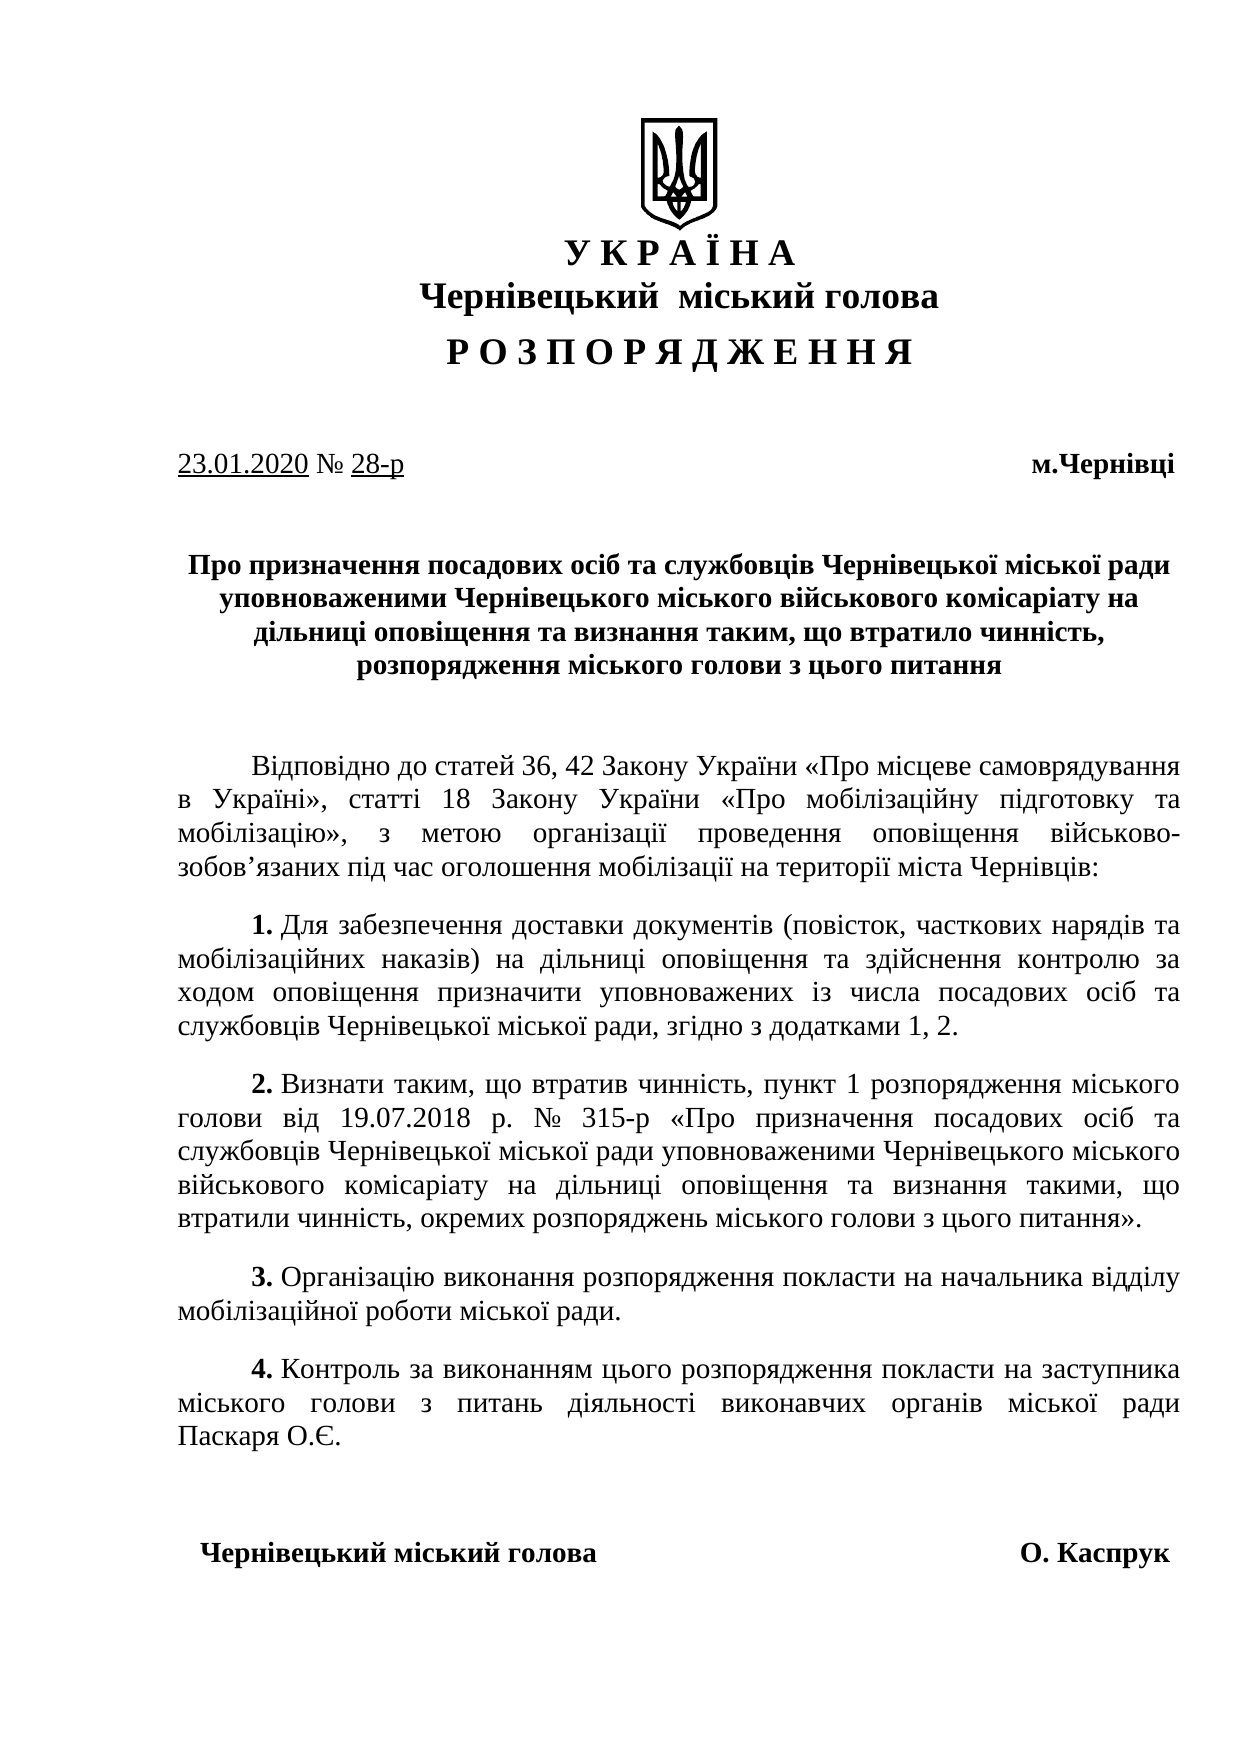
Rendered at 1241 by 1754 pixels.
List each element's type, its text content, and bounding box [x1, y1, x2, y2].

table_header О. Каспрук [660, 1510, 1181, 1569]
text У К Р А Ї Н А [177, 231, 1181, 274]
table_header Чернівецький міський голова [189, 1510, 660, 1569]
text Відповідно до статей 36, 42 Закону України «Про місцеве самоврядування в Україні», статті 18 Закону України «Про мобілізаційну підготовку та мобілізацію», з метою організації проведення оповіщення військово-зобов’язаних під час оголошення мобілізації на території міста Чернівців: [177, 748, 1181, 882]
list Визнати таким, що втратив чинність, пункт 1 розпорядження міського голови від 19.07.2018 р. № 315-р «Про призначення посадових осіб та службовців Чернівецької міської ради уповноваженими Чернівецького міського військового комісаріату на дільниці оповіщення та визнання такими, що втратили чинність, окремих розпоряджень міського голови з цього питання». [177, 1066, 1181, 1234]
text Про призначення посадових осіб та службовців Чернівецької міської ради уповноваженими Чернівецького міського військового комісаріату на дільниці оповіщення та визнання таким, що втратило чинність, розпорядження міського голови з цього питання [177, 547, 1181, 681]
list Організацію виконання розпорядження покласти на начальника відділу мобілізаційної роботи міської ради. [177, 1259, 1181, 1326]
subtitle Р О З П О Р Я Д Ж Е Н Н Я [177, 329, 1181, 372]
text 23.01.2020 № 28-р м.Чернівці [177, 446, 1181, 480]
list Для забезпечення доставки документів (повісток, часткових нарядів та мобілізаційних наказів) на дільниці оповіщення та здійснення контролю за ходом оповіщення призначити уповноважених із числа посадових осіб та службовців Чернівецької міської ради, згідно з додатками 1, 2. [177, 907, 1181, 1041]
text Чернівецький міський голова [177, 274, 1181, 317]
list Контроль за виконанням цього розпорядження покласти на заступника міського голови з питань діяльності виконавчих органів міської ради Паскаря О.Є. [177, 1351, 1181, 1452]
